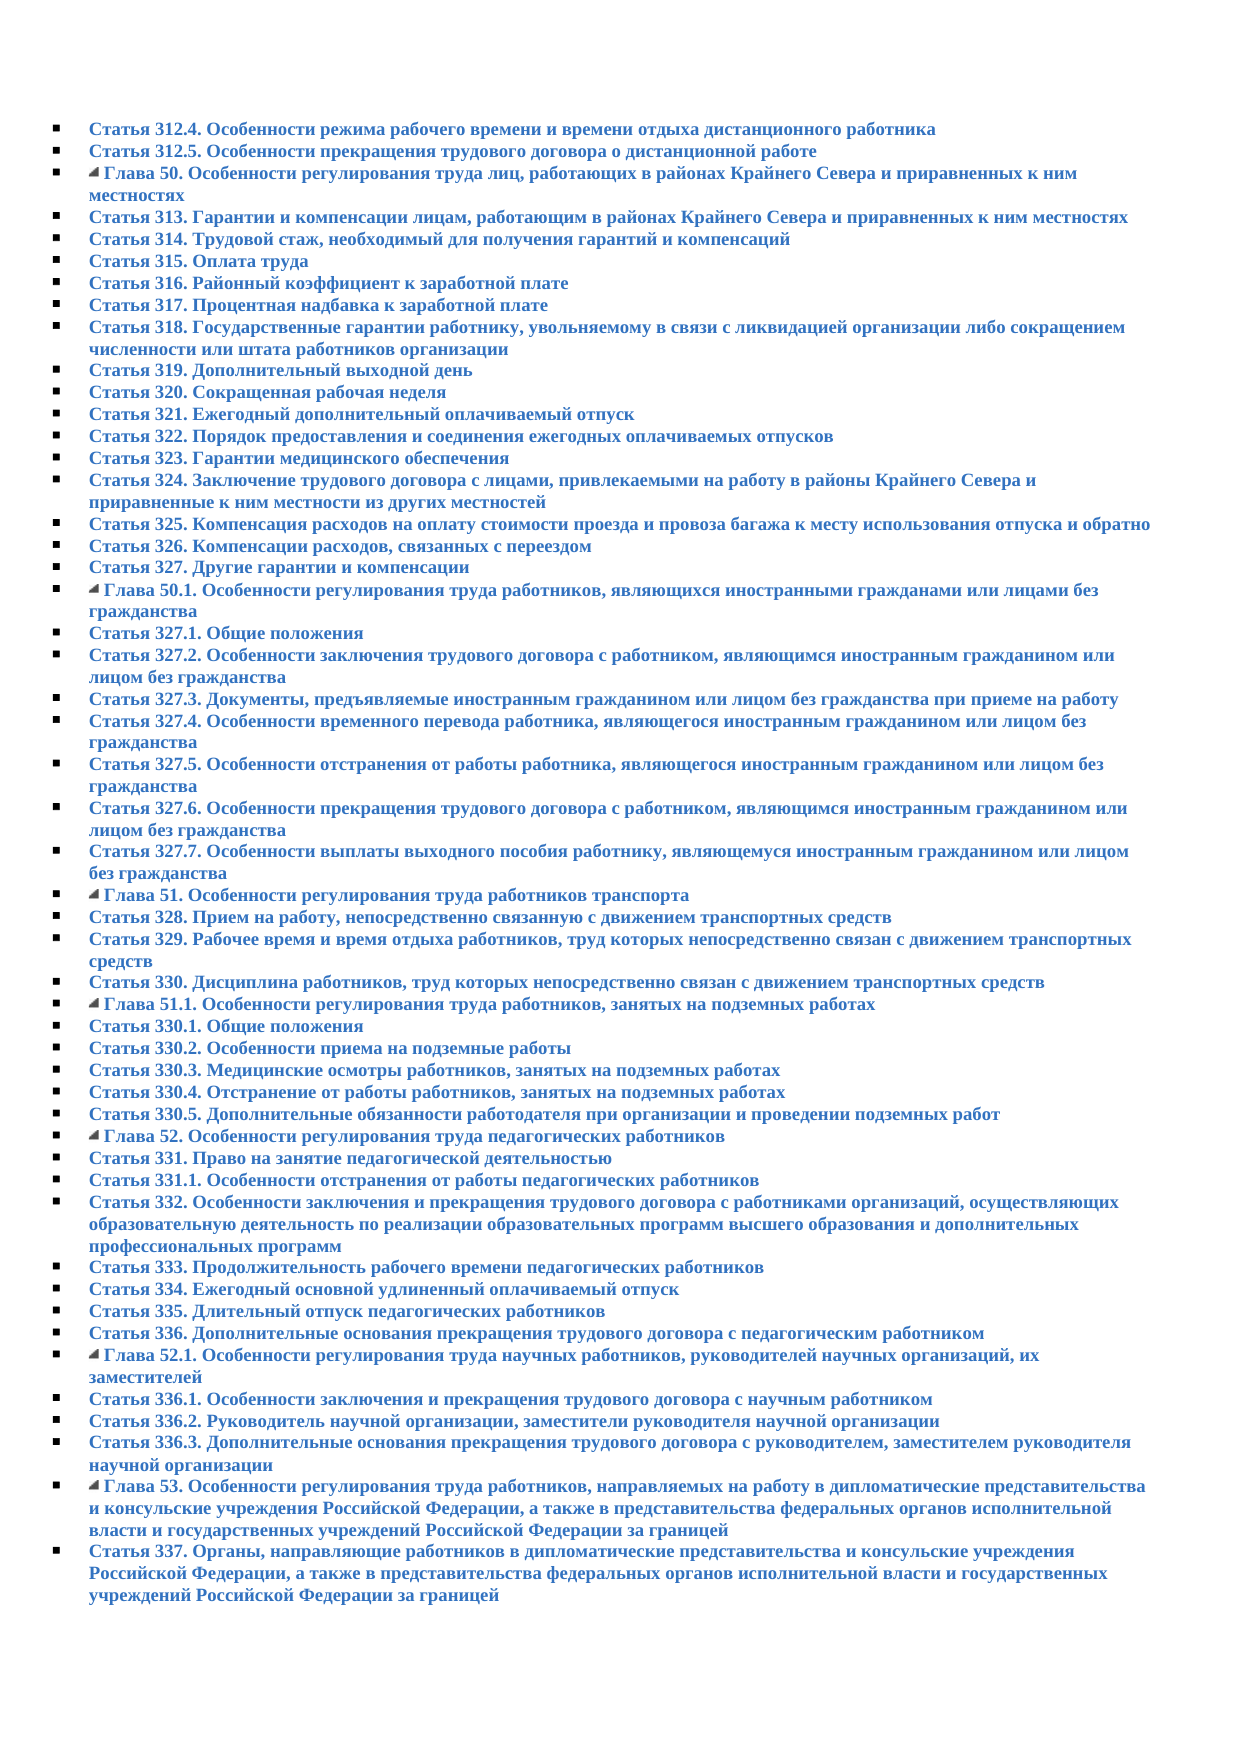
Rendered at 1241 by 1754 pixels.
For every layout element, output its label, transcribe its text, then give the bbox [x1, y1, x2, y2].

picture [88, 167, 99, 180]
list Статья 320. Сокращенная рабочая неделя [51, 381, 1152, 403]
list Глава 52.1. Особенности регулирования труда научных работников, руководителей научных организаций, их заместителей [51, 1344, 1152, 1387]
list Статья 332. Особенности заключения и прекращения трудового договора с работниками организаций, осуществляющих образовательную деятельность по реализации образовательных программ высшего образования и дополнительных профессиональных программ [51, 1191, 1152, 1256]
list Статья 336.3. Дополнительные основания прекращения трудового договора с руководителем, заместителем руководителя научной организации [51, 1431, 1152, 1475]
list Статья 317. Процентная надбавка к заработной плате [51, 293, 1152, 316]
list Глава 52. Особенности регулирования труда педагогических работников [51, 1125, 1152, 1147]
list Статья 327.5. Особенности отстранения от работы работника, являющегося иностранным гражданином или лицом без гражданства [51, 753, 1152, 797]
list Статья 319. Дополнительный выходной день [51, 359, 1152, 381]
list Статья 330.1. Общие положения [51, 1015, 1152, 1037]
list Статья 327.1. Общие положения [51, 622, 1152, 644]
list Статья 330.3. Медицинские осмотры работников, занятых на подземных работах [51, 1059, 1152, 1081]
list Статья 334. Ежегодный основной удлиненный оплачиваемый отпуск [51, 1278, 1152, 1300]
list Статья 327.6. Особенности прекращения трудового договора с работником, являющимся иностранным гражданином или лицом без гражданства [51, 797, 1152, 840]
picture [88, 584, 99, 596]
list Статья 328. Прием на работу, непосредственно связанную с движением транспортных средств [51, 906, 1152, 928]
list Статья 331. Право на занятие педагогической деятельностью [51, 1147, 1152, 1169]
list Статья 327.3. Документы, предъявляемые иностранным гражданином или лицом без гражданства при приеме на работу [51, 687, 1152, 709]
list Статья 330.5. Дополнительные обязанности работодателя при организации и проведении подземных работ [51, 1103, 1152, 1125]
list Статья 327.7. Особенности выплаты выходного пособия работнику, являющемуся иностранным гражданином или лицом без гражданства [51, 840, 1152, 884]
list Статья 330. Дисциплина работников, труд которых непосредственно связан с движением транспортных средств [51, 971, 1152, 993]
list Статья 324. Заключение трудового договора с лицами, привлекаемыми на работу в районы Крайнего Севера и приравненные к ним местности из других местностей [51, 469, 1152, 512]
picture [88, 1130, 99, 1143]
picture [88, 998, 99, 1011]
list Статья 330.2. Особенности приема на подземные работы [51, 1037, 1152, 1059]
list Статья 336.1. Особенности заключения и прекращения трудового договора с научным работником [51, 1387, 1152, 1409]
list Статья 330.4. Отстранение от работы работников, занятых на подземных работах [51, 1081, 1152, 1103]
list Статья 336. Дополнительные основания прекращения трудового договора с педагогическим работником [51, 1322, 1152, 1344]
list Статья 333. Продолжительность рабочего времени педагогических работников [51, 1256, 1152, 1278]
list Статья 337. Органы, направляющие работников в дипломатические представительства и консульские учреждения Российской Федерации, а также в представительства федеральных органов исполнительной власти и государственных учреждений Российской Федерации за границей [51, 1540, 1152, 1605]
picture [88, 889, 99, 902]
list Статья 327.4. Особенности временного перевода работника, являющегося иностранным гражданином или лицом без гражданства [51, 709, 1152, 753]
list Статья 323. Гарантии медицинского обеспечения [51, 447, 1152, 469]
list Глава 50.1. Особенности регулирования труда работников, являющихся иностранными гражданами или лицами без гражданства [51, 578, 1152, 622]
list Статья 316. Районный коэффициент к заработной плате [51, 272, 1152, 293]
list Статья 329. Рабочее время и время отдыха работников, труд которых непосредственно связан с движением транспортных средств [51, 928, 1152, 971]
list Глава 50. Особенности регулирования труда лиц, работающих в районах Крайнего Севера и приравненных к ним местностях [51, 162, 1152, 206]
list Статья 312.4. Особенности режима рабочего времени и времени отдыха дистанционного работника [51, 118, 1152, 140]
picture [88, 1480, 99, 1493]
list Статья 331.1. Особенности отстранения от работы педагогических работников [51, 1169, 1152, 1191]
list Статья 314. Трудовой стаж, необходимый для получения гарантий и компенсаций [51, 228, 1152, 249]
list Статья 335. Длительный отпуск педагогических работников [51, 1300, 1152, 1322]
list Глава 51. Особенности регулирования труда работников транспорта [51, 884, 1152, 906]
list Статья 336.2. Руководитель научной организации, заместители руководителя научной организации [51, 1409, 1152, 1431]
list Статья 321. Ежегодный дополнительный оплачиваемый отпуск [51, 403, 1152, 425]
list Статья 326. Компенсации расходов, связанных с переездом [51, 534, 1152, 556]
list Статья 325. Компенсация расходов на оплату стоимости проезда и провоза багажа к месту использования отпуска и обратно [51, 512, 1152, 534]
list Статья 315. Оплата труда [51, 249, 1152, 272]
list Статья 327. Другие гарантии и компенсации [51, 556, 1152, 578]
list Статья 312.5. Особенности прекращения трудового договора о дистанционной работе [51, 140, 1152, 162]
list Статья 322. Порядок предоставления и соединения ежегодных оплачиваемых отпусков [51, 425, 1152, 447]
list Статья 327.2. Особенности заключения трудового договора с работником, являющимся иностранным гражданином или лицом без гражданства [51, 644, 1152, 687]
list Глава 53. Особенности регулирования труда работников, направляемых на работу в дипломатические представительства и консульские учреждения Российской Федерации, а также в представительства федеральных органов исполнительной власти и государственных учреждений Российской Федерации за границей [51, 1475, 1152, 1540]
list Статья 313. Гарантии и компенсации лицам, работающим в районах Крайнего Севера и приравненных к ним местностях [51, 206, 1152, 228]
list Статья 318. Государственные гарантии работнику, увольняемому в связи с ликвидацией организации либо сокращением численности или штата работников организации [51, 316, 1152, 359]
list Глава 51.1. Особенности регулирования труда работников, занятых на подземных работах [51, 993, 1152, 1015]
picture [88, 1349, 99, 1362]
